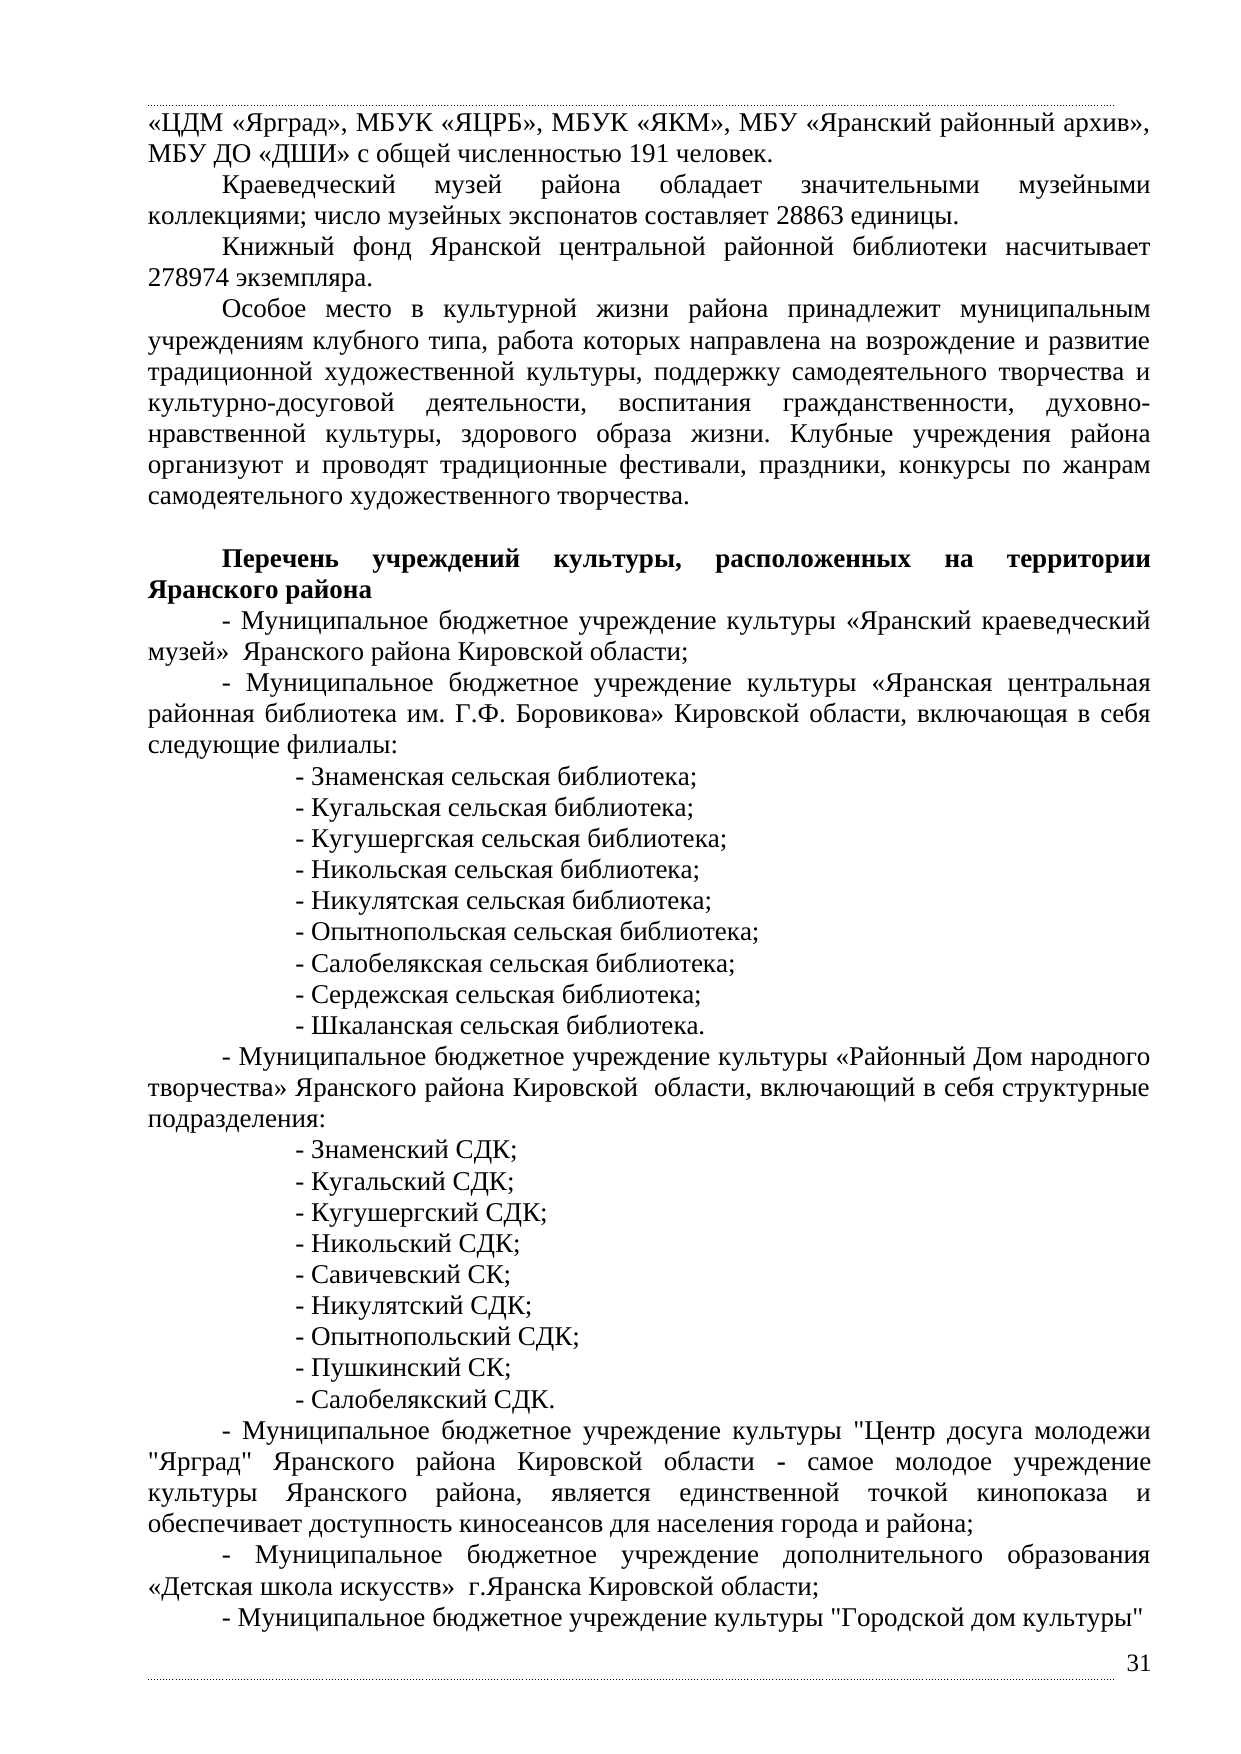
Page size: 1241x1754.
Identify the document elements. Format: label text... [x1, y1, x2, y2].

text - Кугушергский СДК; [148, 1196, 1152, 1227]
text - Знаменский СДК; [148, 1133, 1152, 1165]
text - Шкаланская сельская библиотека. [148, 1009, 1152, 1040]
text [148, 106, 1152, 168]
text - Никулятская сельская библиотека; [148, 884, 1152, 916]
text - Сердежская сельская библиотека; [148, 978, 1152, 1009]
text - Салобелякский СДК. [148, 1383, 1152, 1414]
text - Кугальская сельская библиотека; [148, 791, 1152, 822]
text - Знаменская сельская библиотека; [148, 760, 1152, 791]
text Краеведческий музей района обладает значительными музейными коллекциями; число музейных экспонатов составляет 28863 единицы. [148, 168, 1152, 230]
text - Никольская сельская библиотека; [148, 853, 1152, 884]
text Перечень учреждений культуры, расположенных на территории Яранского района [148, 542, 1152, 604]
text - Муниципальное бюджетное учреждение культуры «Яранский краеведческий музей» Яранского района Кировской области; [148, 604, 1152, 666]
title Особое место в культурной жизни района принадлежит муниципальным учреждениям клубного типа, работа которых направлена на возрождение и развитие традиционной художественной культуры, поддержку самодеятельного творчества и культурно-досуговой деятельности, воспитания гражданственности, духовно-нравственной культуры, здорового образа жизни. Клубные учреждения района организуют и проводят традиционные фестивали, праздники, конкурсы по жанрам самодеятельного художественного творчества. [148, 293, 1152, 511]
text - Кугушергская сельская библиотека; [148, 822, 1152, 853]
text - Савичевский СК; [148, 1258, 1152, 1289]
text - Никулятский СДК; [148, 1289, 1152, 1320]
text Книжный фонд Яранской центральной районной библиотеки насчитывает 278974 экземпляра. [148, 230, 1152, 293]
text - Муниципальное бюджетное учреждение культуры «Районный Дом народного творчества» Яранского района Кировской области, включающий в себя структурные подразделения: [148, 1040, 1152, 1133]
text - Муниципальное бюджетное учреждение культуры "Центр досуга молодежи "Ярград" Яранского района Кировской области - самое молодое учреждение культуры Яранского района, является единственной точкой кинопоказа и обеспечивает доступность киносеансов для населения города и района; [148, 1414, 1152, 1538]
text - Опытнопольская сельская библиотека; [148, 916, 1152, 947]
text - Салобелякская сельская библиотека; [148, 947, 1152, 978]
text - Муниципальное бюджетное учреждение культуры "Городской дом культуры" [148, 1601, 1152, 1632]
text - Пушкинский СК; [148, 1352, 1152, 1383]
text - Муниципальное бюджетное учреждение культуры «Яранская центральная районная библиотека им. Г.Ф. Боровикова» Кировской области, включающая в себя следующие филиалы: [148, 666, 1152, 760]
text - Муниципальное бюджетное учреждение дополнительного образования «Детская школа искусств» г.Яранска Кировской области; [148, 1538, 1152, 1601]
text - Опытнопольский СДК; [148, 1320, 1152, 1352]
text - Кугальский СДК; [148, 1165, 1152, 1196]
text - Никольский СДК; [148, 1227, 1152, 1258]
